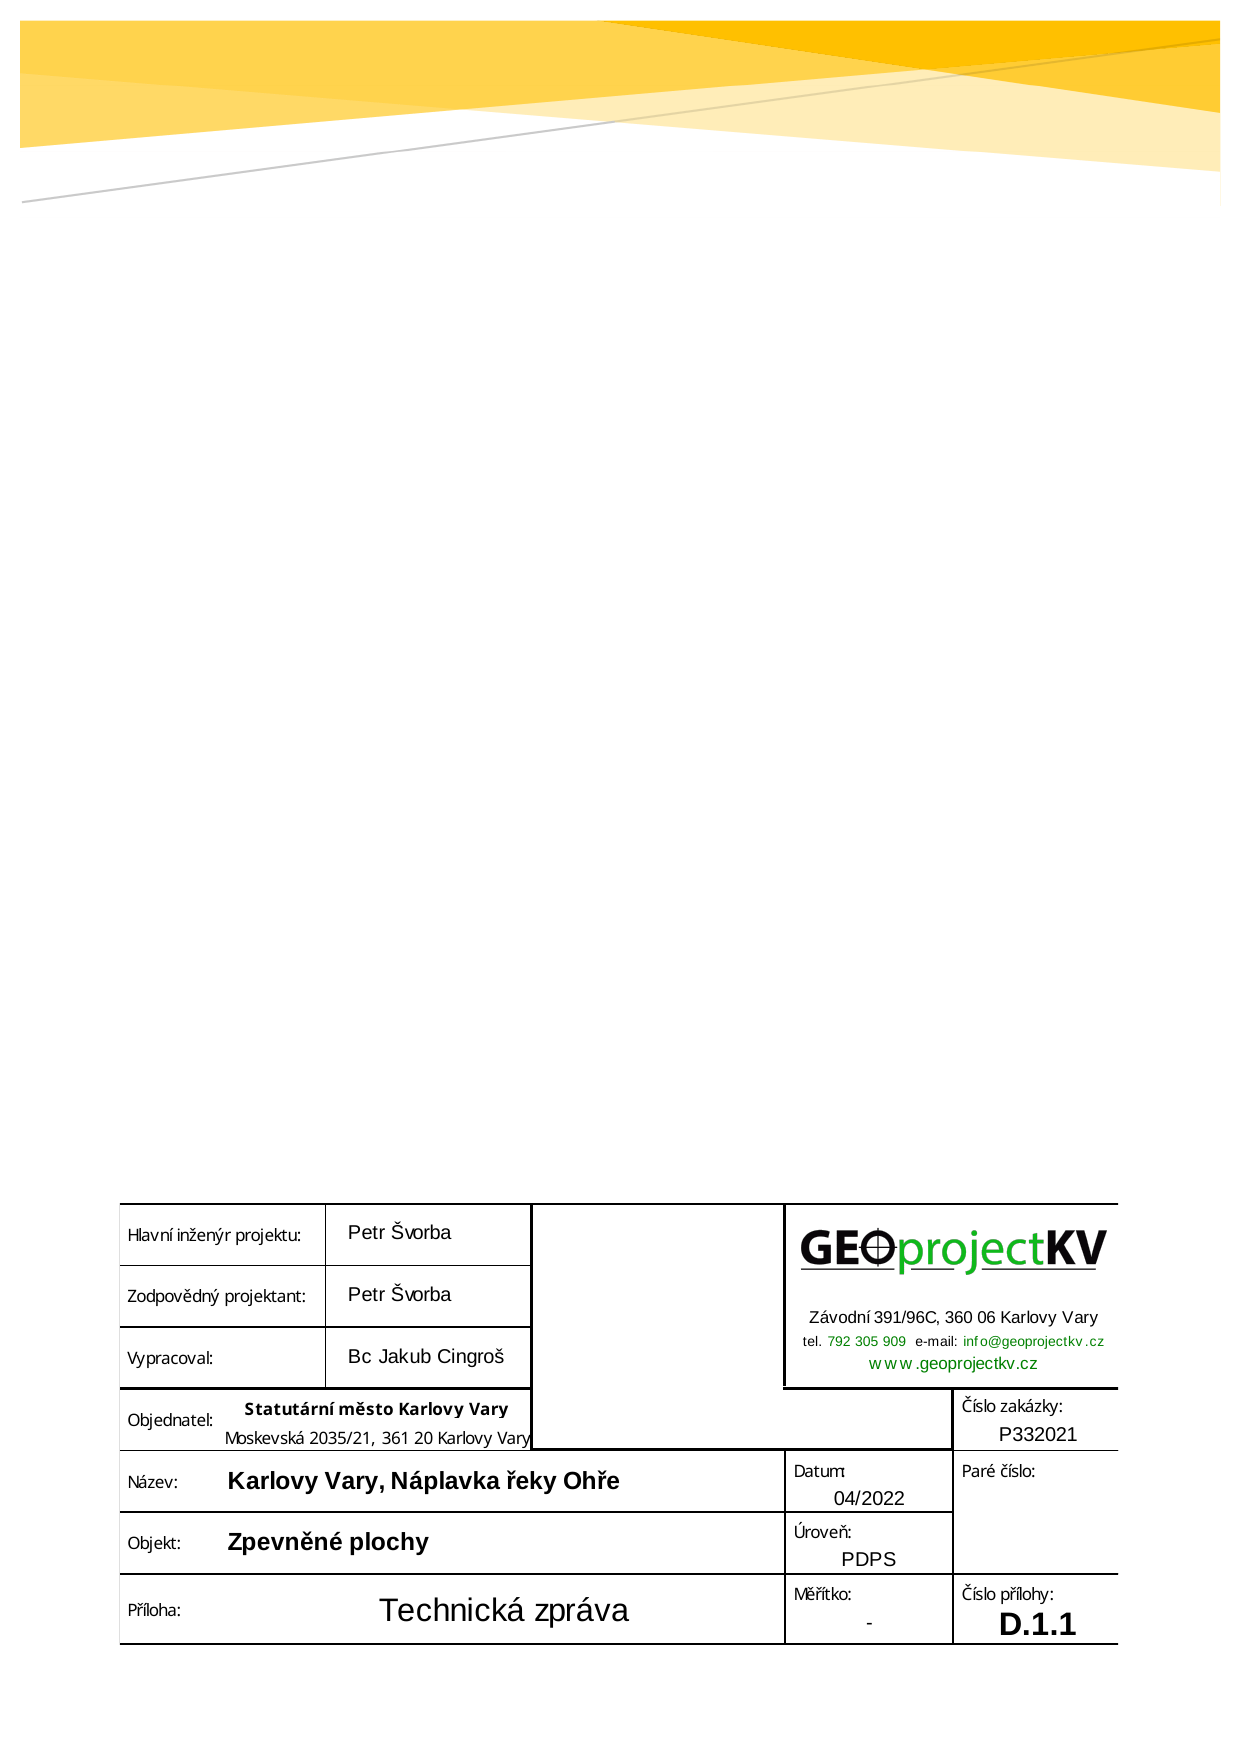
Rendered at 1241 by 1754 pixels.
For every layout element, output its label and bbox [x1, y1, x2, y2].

picture [20, 20, 1221, 218]
